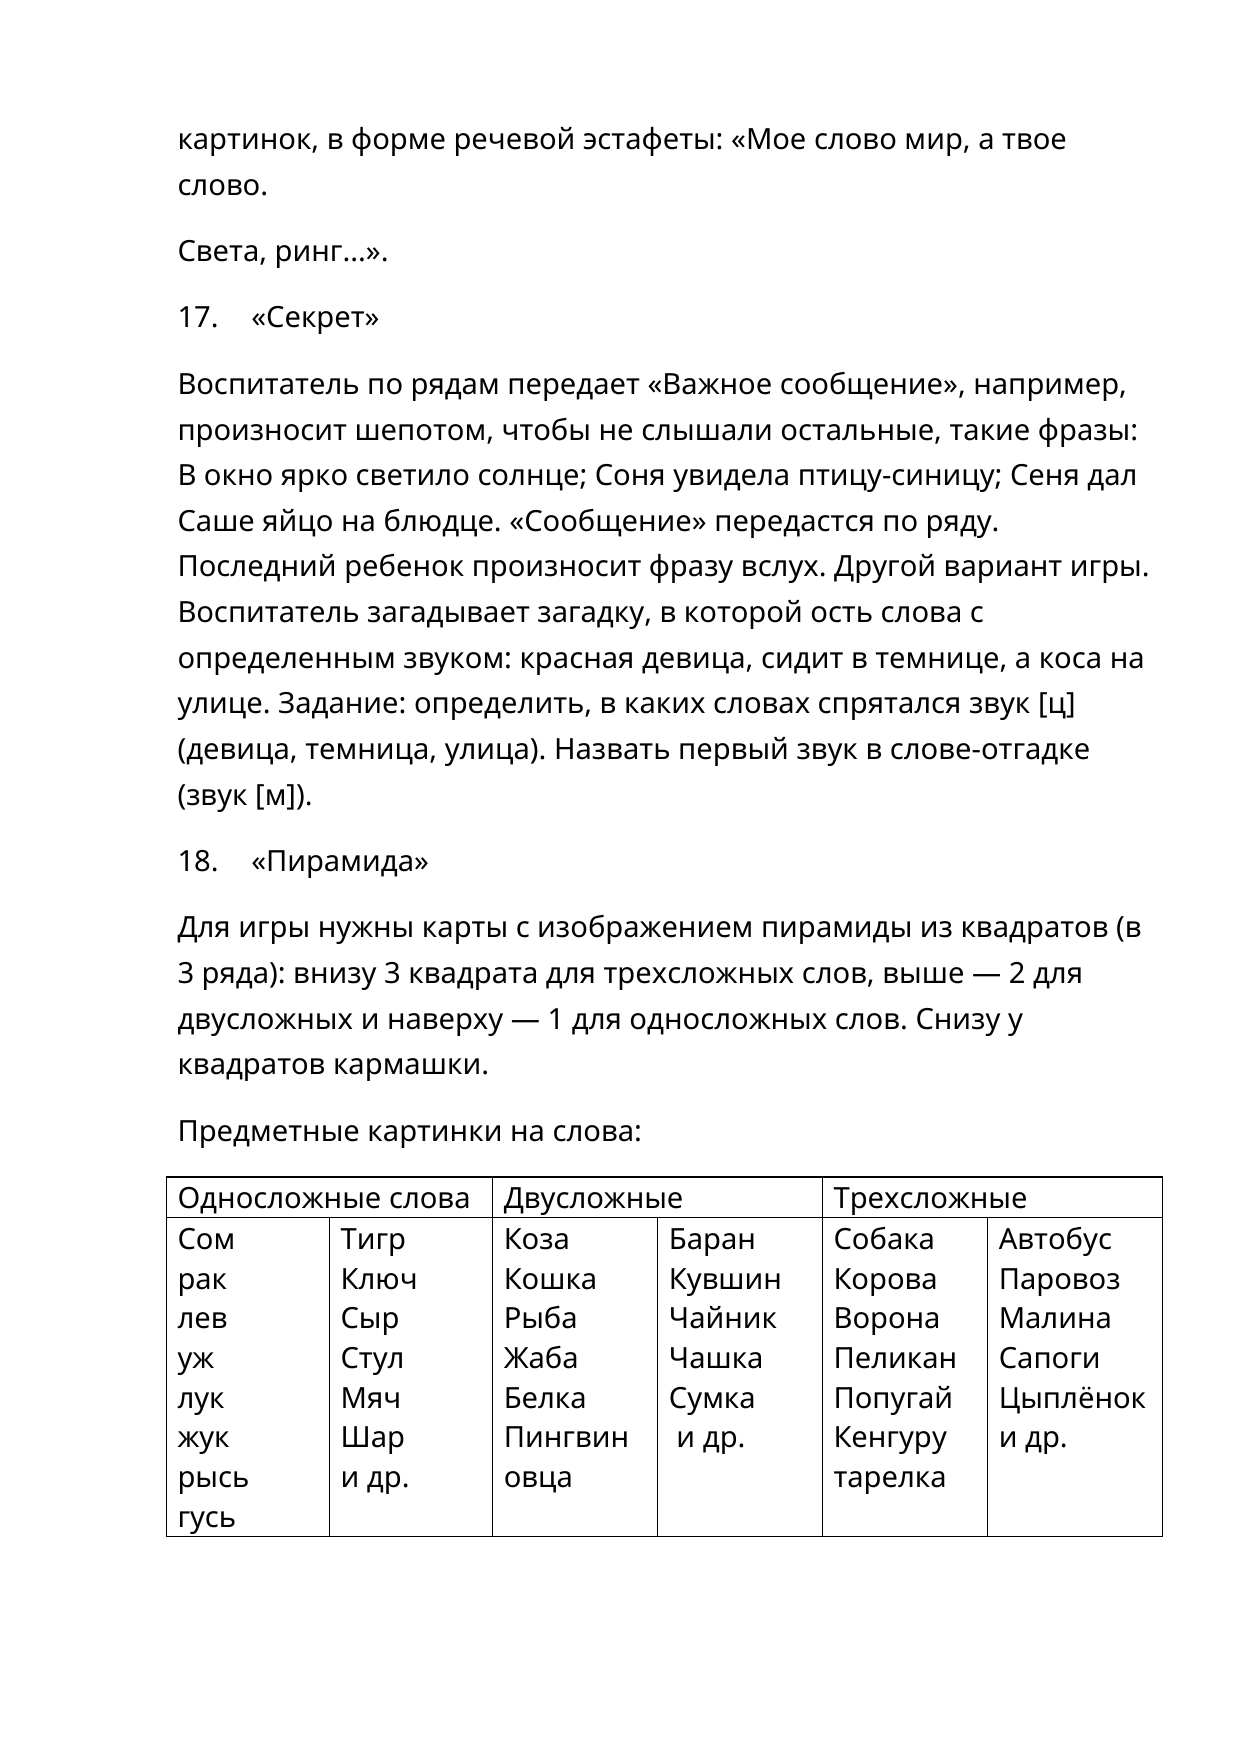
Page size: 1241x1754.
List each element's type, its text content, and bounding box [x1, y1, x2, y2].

table_cell Сом рак лев уж лук жук рысь гусь [167, 1218, 329, 1536]
text 17. «Секрет» [177, 297, 1152, 336]
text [177, 118, 1152, 203]
text 18. «Пирамида» [177, 840, 1152, 880]
table_cell Коза Кошка Рыба Жаба Белка Пингвин овца [493, 1218, 657, 1536]
table_cell Баран Кувшин Чайник Чашка Сумка и др. [658, 1218, 822, 1536]
text Воспитатель по рядам передает «Важное сообщение», например, произносит шепотом, чтобы не слышали остальные, такие фразы: В окно ярко светило солнце; Соня увидела птицу-синицу; Сеня дал Саше яйцо на блюдце. «Сообщение» передастся по ряду. Последний ребенок произносит фразу вслух. Другой вариант игры. Воспитатель загадывает загадку, в которой ость слова с определенным звуком: красная девица, сидит в темнице, а коса на улице. Задание: определить, в каких словах спрятался звук [ц] (девица, темница, улица). Назвать первый звук в слове-отгадке (звук [м]). [177, 363, 1152, 813]
text Света, ринг...». [177, 230, 1152, 270]
table_cell Тигр Ключ Сыр Стул Мяч Шар и др. [330, 1218, 492, 1536]
table_cell Собака Корова Ворона Пеликан Попугай Кенгуру тарелка [823, 1218, 987, 1536]
text Для игры нужны карты с изображением пирамиды из квадратов (в 3 ряда): внизу 3 квадрата для трехсложных слов, выше — 2 для двусложных и наверху — 1 для односложных слов. Снизу у квадратов кармашки. [177, 907, 1152, 1083]
table_header Двусложные [493, 1178, 822, 1217]
table_cell Автобус Паровоз Малина Сапоги Цыплёнок и др. [988, 1218, 1162, 1536]
table_header Трехсложные [823, 1178, 1162, 1217]
table_header Односложные слова [167, 1178, 492, 1217]
text Предметные картинки на слова: [177, 1110, 1152, 1150]
